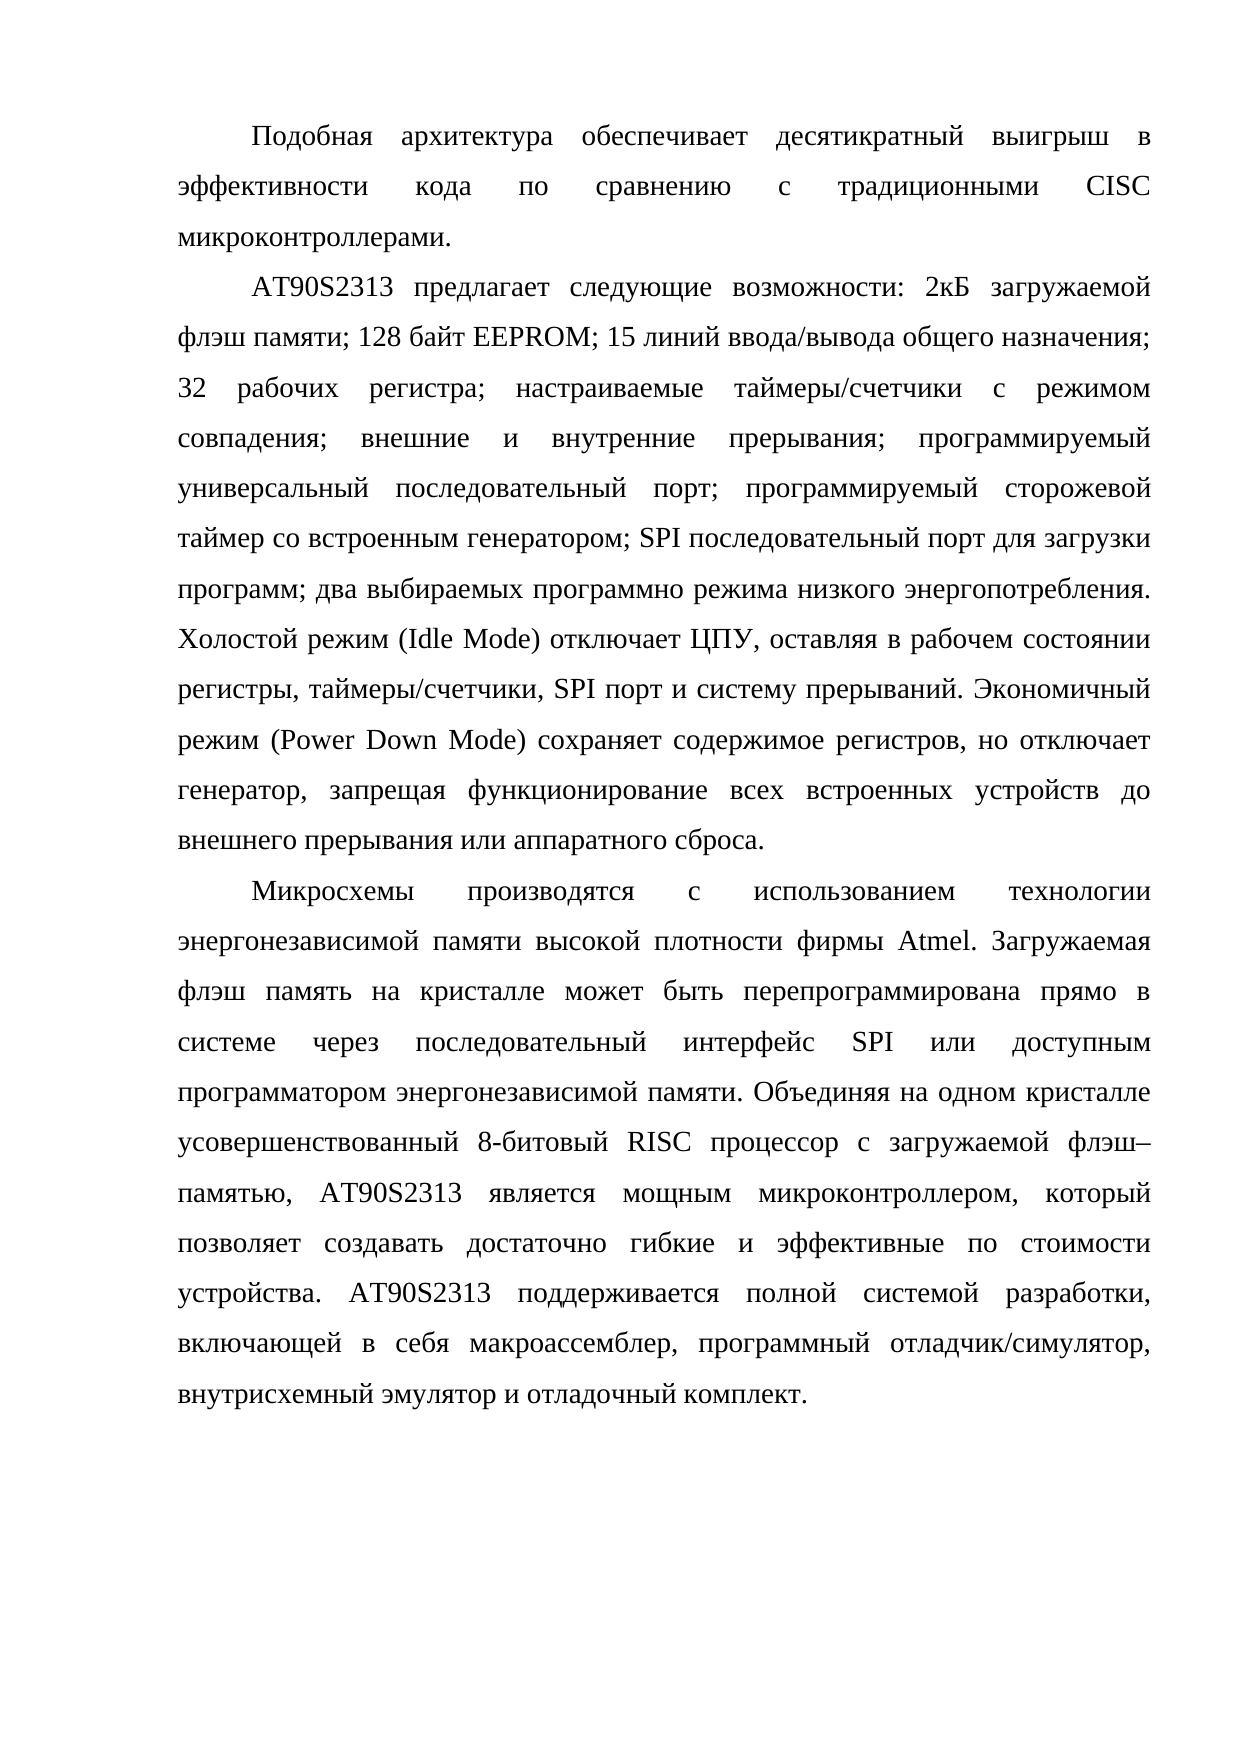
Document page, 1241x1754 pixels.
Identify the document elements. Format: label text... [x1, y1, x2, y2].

text AT90S2313 предлагает следующие возможности: 2кБ загружаемой флэш памяти; 128 байт EEPROM; 15 линий ввода/вывода общего назначения; 32 рабочих регистра; настраиваемые таймеры/счетчики с режимом совпадения; внешние и внутренние прерывания; программируемый универсальный последовательный порт; программируемый сторожевой таймер со встроенным генератором; SPI последовательный порт для загрузки программ; два выбираемых программно режима низкого энергопотребления. Холостой режим (Idle Mode) отключает ЦПУ, оставляя в рабочем состоянии регистры, таймеры/счетчики, SPI порт и систему прерываний. Экономичный режим (Power Down Mode) сохраняет содержимое регистров, но отключает генератор, запрещая функционирование всех встроенных устройств до внешнего прерывания или аппаратного сброса. [177, 269, 1152, 856]
text Микросхемы производятся с использованием технологии энергонезависимой памяти высокой плотности фирмы Atmel. Загружаемая флэш память на кристалле может быть перепрограммирована прямо в системе через последовательный интерфейс SPI или доступным программатором энергонезависимой памяти. Объединяя на одном кристалле усовершенствованный 8-битовый RISC процессор с загружаемой флэш–памятью, AT90S2313 является мощным микроконтроллером, который позволяет создавать достаточно гибкие и эффективные по стоимости устройства. AT90S2313 поддерживается полной системой разработки, включающей в себя макроассемблер, программный отладчик/симулятор, внутрисхемный эмулятор и отладочный комплект. [177, 873, 1152, 1409]
text Подобная архитектура обеспечивает десятикратный выигрыш в эффективности кода по сравнению с традиционными CISC микроконтроллерами. [177, 118, 1152, 252]
